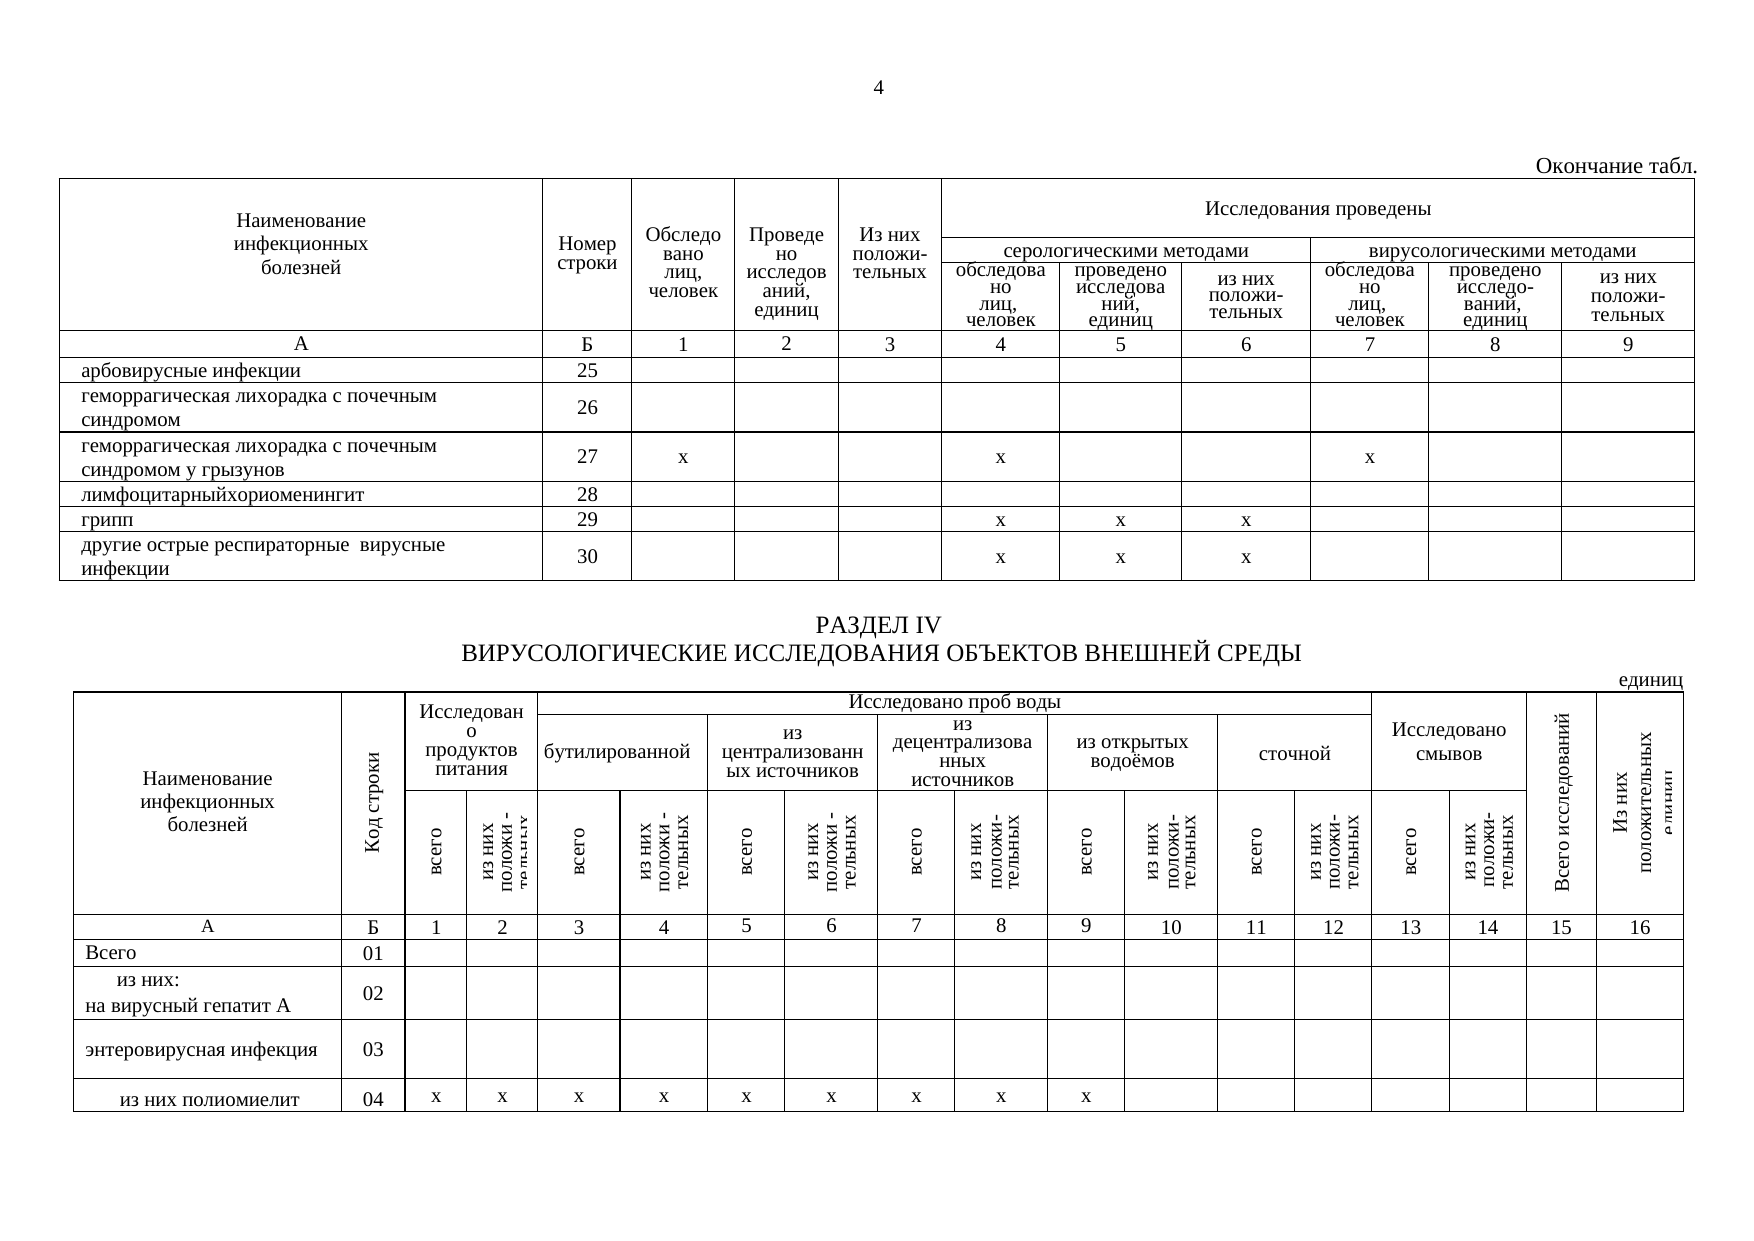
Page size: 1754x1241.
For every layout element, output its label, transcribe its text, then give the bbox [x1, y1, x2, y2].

table_cell [1562, 482, 1694, 506]
table_cell 14 [1450, 915, 1526, 939]
table_header Исследования проведены [942, 179, 1694, 237]
table_cell из них положи -тельных [621, 791, 707, 914]
table_header Исследовано проб воды [538, 693, 1371, 714]
table_cell [467, 1020, 537, 1078]
table_cell [1311, 383, 1428, 431]
table_cell из них положи-тельных [1295, 791, 1371, 914]
table_cell из них положи- тельных [1182, 263, 1310, 330]
table_cell А [60, 331, 542, 357]
table_cell х [785, 1079, 877, 1111]
table_cell [1597, 967, 1683, 1019]
table_cell х [1182, 532, 1310, 580]
table_cell [1311, 358, 1428, 382]
table_cell 6 [785, 915, 877, 939]
table_cell Б [342, 915, 404, 939]
table_cell всего [406, 791, 466, 914]
table_cell [406, 967, 466, 1019]
table_cell всего [708, 791, 784, 914]
table_cell вирусологическими методами [1311, 238, 1694, 262]
text ВИРУСОЛОГИЧЕСКИЕ ИССЛЕДОВАНИЯ ОБЪЕКТОВ ВНЕШНЕЙ СРЕДЫ [59, 638, 1698, 667]
table_cell [839, 433, 941, 481]
table_cell 2 [467, 915, 537, 939]
table_cell 04 [342, 1079, 404, 1111]
table_cell 3 [538, 915, 619, 939]
table_cell [1562, 532, 1694, 580]
table_cell всего [538, 791, 619, 914]
table_cell 28 [543, 482, 631, 506]
table_cell [1527, 1079, 1596, 1111]
table_cell серологическими методами [942, 238, 1310, 262]
table_cell 25 [543, 358, 631, 382]
table_cell [1182, 433, 1310, 481]
table_cell [839, 358, 941, 382]
table_cell х [942, 532, 1059, 580]
table_cell [735, 433, 838, 481]
table_cell 8 [955, 915, 1047, 939]
table_cell 5 [708, 915, 784, 939]
table_cell из них полиомиелит [74, 1079, 341, 1111]
table_cell [878, 1020, 954, 1078]
table_cell [955, 967, 1047, 1019]
table_cell из них положи- тельных [955, 791, 1047, 914]
table_cell [1450, 1079, 1526, 1111]
table_cell [1311, 507, 1428, 531]
table_cell [1182, 383, 1310, 431]
table_cell обследовано лиц, человек [942, 263, 1059, 330]
table_cell [1429, 507, 1561, 531]
table_cell [1048, 967, 1124, 1019]
table_cell [1218, 940, 1294, 966]
table_cell [1295, 1079, 1371, 1111]
table_cell [632, 358, 734, 382]
table_cell [785, 940, 877, 966]
table_cell [1597, 1020, 1683, 1078]
table_cell х [1060, 507, 1181, 531]
table_cell из них положи- тельных [1562, 263, 1694, 330]
table_cell [1125, 967, 1217, 1019]
table_cell [632, 507, 734, 531]
table_header Исследовано смывов [1372, 693, 1526, 790]
table_cell [785, 1020, 877, 1078]
table_cell [1372, 1020, 1449, 1078]
table_cell [735, 358, 838, 382]
table_cell [1597, 1079, 1683, 1111]
table_cell из них: на вирусный гепатит А [74, 967, 341, 1019]
table_header Проведено исследований, единиц [735, 179, 838, 330]
table_cell всего [878, 791, 954, 914]
table_cell [839, 532, 941, 580]
table_cell х [1060, 532, 1181, 580]
table_cell энтеровирусная инфекция [74, 1020, 341, 1078]
table_cell 1 [406, 915, 466, 939]
table_cell [839, 507, 941, 531]
table_cell из децентрализованных источников [878, 715, 1047, 790]
table_cell [1562, 433, 1694, 481]
table_cell 9 [1048, 915, 1124, 939]
table_cell [735, 532, 838, 580]
table_cell [467, 940, 537, 966]
table_cell всего [1372, 791, 1449, 914]
table_cell [1562, 507, 1694, 531]
text РАЗДЕЛ IV [59, 610, 1698, 638]
table_cell [735, 482, 838, 506]
table_cell проведено исследо-ваний, единиц [1429, 263, 1561, 330]
table_cell Всего [74, 940, 341, 966]
table_cell х [621, 1079, 707, 1111]
table_cell из открытых водоёмов [1048, 715, 1217, 790]
table_cell [1450, 967, 1526, 1019]
table_cell [406, 1020, 466, 1078]
table_cell [1060, 383, 1181, 431]
table_cell 02 [342, 967, 404, 1019]
table_header Всего исследований [1527, 693, 1596, 914]
table_cell [1527, 940, 1596, 966]
table_cell 16 [1597, 915, 1683, 939]
table_cell [1527, 1020, 1596, 1078]
table_cell [942, 482, 1059, 506]
table_cell [1125, 1020, 1217, 1078]
table_header Исследовано продуктов питания [406, 693, 537, 790]
table_cell [406, 940, 466, 966]
table_cell геморрагическая лихорадка с почечным синдромом [60, 383, 542, 431]
table_cell 30 [543, 532, 631, 580]
table_cell х [406, 1079, 466, 1111]
table_cell из них положи- тельных [1450, 791, 1526, 914]
table_cell [1311, 482, 1428, 506]
table_cell из централизованных источников [708, 715, 877, 790]
table_cell х [1048, 1079, 1124, 1111]
table_cell [735, 383, 838, 431]
table_header Из них положи- тельных [839, 179, 941, 330]
table_cell геморрагическая лихорадка с почечным синдромом у грызунов [60, 433, 542, 481]
table_cell х [467, 1079, 537, 1111]
table_cell сточной [1218, 715, 1371, 790]
table_cell [632, 383, 734, 431]
table_cell арбовирусные инфекции [60, 358, 542, 382]
table_cell [708, 1020, 784, 1078]
table_cell [942, 358, 1059, 382]
table_cell всего [1218, 791, 1294, 914]
table_cell [1182, 482, 1310, 506]
table_cell всего [1048, 791, 1124, 914]
table_cell [1450, 940, 1526, 966]
table_cell [1372, 967, 1449, 1019]
table_cell х [632, 433, 734, 481]
table_cell [1048, 1020, 1124, 1078]
table_cell [1311, 532, 1428, 580]
table_cell [1060, 433, 1181, 481]
table_cell х [538, 1079, 619, 1111]
table_header Наименование инфекционных болезней [74, 693, 341, 914]
table_cell [621, 940, 707, 966]
table_cell [1060, 482, 1181, 506]
table_cell 7 [1311, 331, 1428, 357]
table_cell х [878, 1079, 954, 1111]
table_cell [1295, 967, 1371, 1019]
table_cell 1 [632, 331, 734, 357]
table_cell [1182, 358, 1310, 382]
table_header Из них положительных единиц [1597, 693, 1683, 914]
table_cell [1295, 1020, 1371, 1078]
table_cell [708, 967, 784, 1019]
table_cell [1372, 1079, 1449, 1111]
table_cell грипп [60, 507, 542, 531]
text Окончание табл. [59, 152, 1698, 178]
table_cell [878, 940, 954, 966]
table_cell [621, 1020, 707, 1078]
table_cell [839, 482, 941, 506]
table_cell [1429, 433, 1561, 481]
table_cell [1562, 383, 1694, 431]
table_cell [1372, 940, 1449, 966]
table_cell х [708, 1079, 784, 1111]
table_header Код строки [342, 693, 404, 914]
table_cell [1125, 1079, 1217, 1111]
table_cell [1048, 940, 1124, 966]
table_cell 11 [1218, 915, 1294, 939]
table_header Обследовано лиц, человек [632, 179, 734, 330]
table_cell 8 [1429, 331, 1561, 357]
table_cell обследовано лиц, человек [1311, 263, 1428, 330]
table_cell 13 [1372, 915, 1449, 939]
table_cell из них положи- тельных [1125, 791, 1217, 914]
table_cell 15 [1527, 915, 1596, 939]
table_cell [1429, 383, 1561, 431]
table_cell 26 [543, 383, 631, 431]
table_cell х [1182, 507, 1310, 531]
table_cell [632, 482, 734, 506]
table_cell х [955, 1079, 1047, 1111]
table_cell [1218, 1079, 1294, 1111]
table_cell [878, 967, 954, 1019]
table_cell [632, 532, 734, 580]
table_cell х [942, 507, 1059, 531]
table_cell бутилированной [538, 715, 707, 790]
table_cell [538, 1020, 619, 1078]
table_cell [839, 383, 941, 431]
table_cell другие острые респираторные вирусные инфекции [60, 532, 542, 580]
table_cell 5 [1060, 331, 1181, 357]
table_cell 4 [942, 331, 1059, 357]
table_cell [1218, 1020, 1294, 1078]
table_cell 6 [1182, 331, 1310, 357]
table_cell [621, 967, 707, 1019]
table_cell Б [543, 331, 631, 357]
table_cell х [1311, 433, 1428, 481]
table_cell [942, 383, 1059, 431]
table_cell [1597, 940, 1683, 966]
table_cell [785, 967, 877, 1019]
table_cell [708, 940, 784, 966]
table_header Номер строки [543, 179, 631, 330]
table_cell 01 [342, 940, 404, 966]
table_cell [1218, 967, 1294, 1019]
table_cell 29 [543, 507, 631, 531]
table_cell х [942, 433, 1059, 481]
table_cell 3 [839, 331, 941, 357]
table_cell [538, 940, 619, 966]
table_cell проведено исследований, единиц [1060, 263, 1181, 330]
table_cell 9 [1562, 331, 1694, 357]
table_cell [955, 940, 1047, 966]
text единиц [59, 667, 1683, 691]
table_cell 12 [1295, 915, 1371, 939]
table_cell А [74, 915, 341, 939]
table_cell 03 [342, 1020, 404, 1078]
table_cell [467, 967, 537, 1019]
table_header Наименование инфекционных болезней [60, 179, 542, 330]
table_cell [1060, 358, 1181, 382]
table_cell [735, 507, 838, 531]
table_cell [1562, 358, 1694, 382]
table_cell [1429, 358, 1561, 382]
table_cell из них положи -тельных [467, 791, 537, 914]
table_cell [1527, 967, 1596, 1019]
table_cell 27 [543, 433, 631, 481]
table_cell лимфоцитарныйхориоменингит [60, 482, 542, 506]
table_cell [538, 967, 619, 1019]
table_cell [1295, 940, 1371, 966]
table_cell 2 [735, 331, 838, 357]
table_cell [1125, 940, 1217, 966]
table_cell 4 [621, 915, 707, 939]
table_cell 10 [1125, 915, 1217, 939]
table_cell из них положи -тельных [785, 791, 877, 914]
table_cell [1429, 532, 1561, 580]
table_cell [1429, 482, 1561, 506]
table_cell [1450, 1020, 1526, 1078]
table_cell [955, 1020, 1047, 1078]
table_cell 7 [878, 915, 954, 939]
